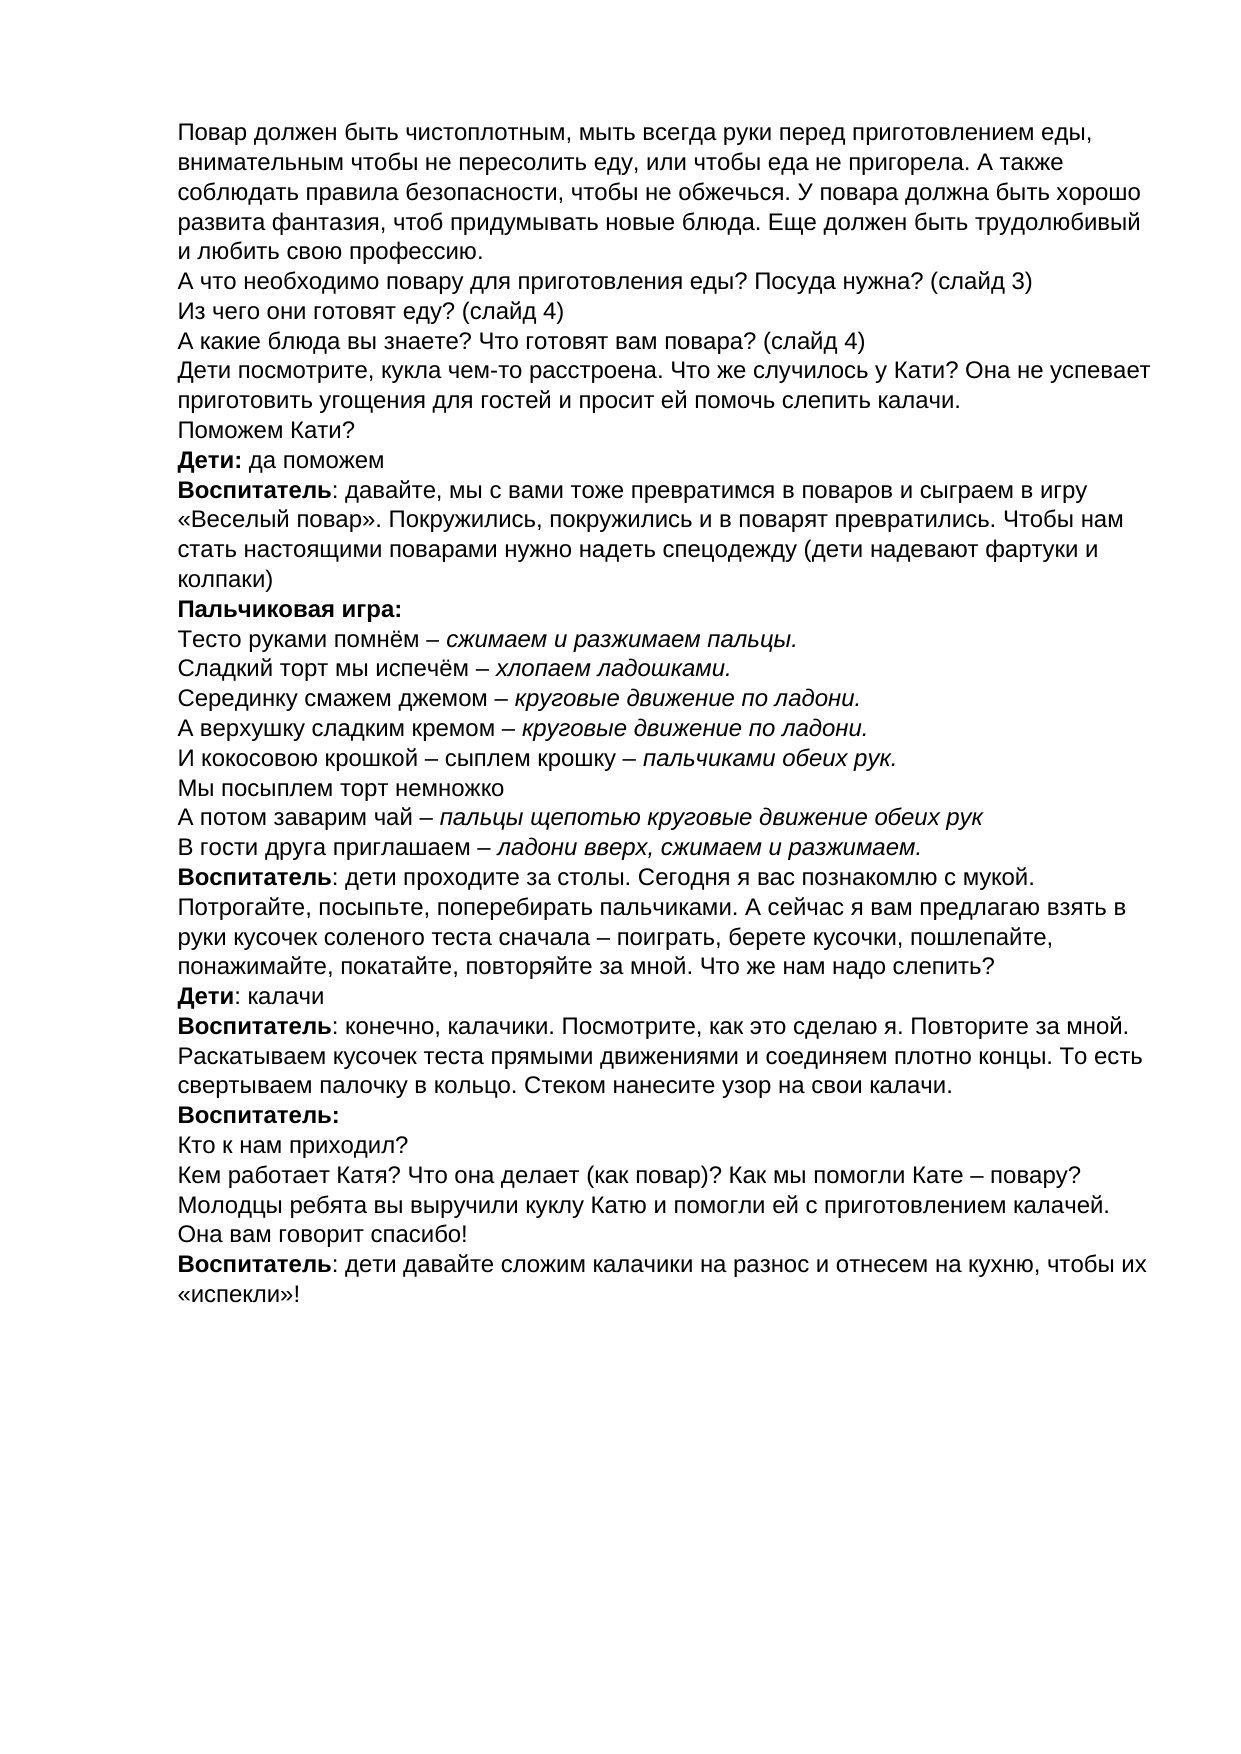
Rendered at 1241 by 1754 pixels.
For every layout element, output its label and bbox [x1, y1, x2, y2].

text [177, 118, 1152, 1308]
